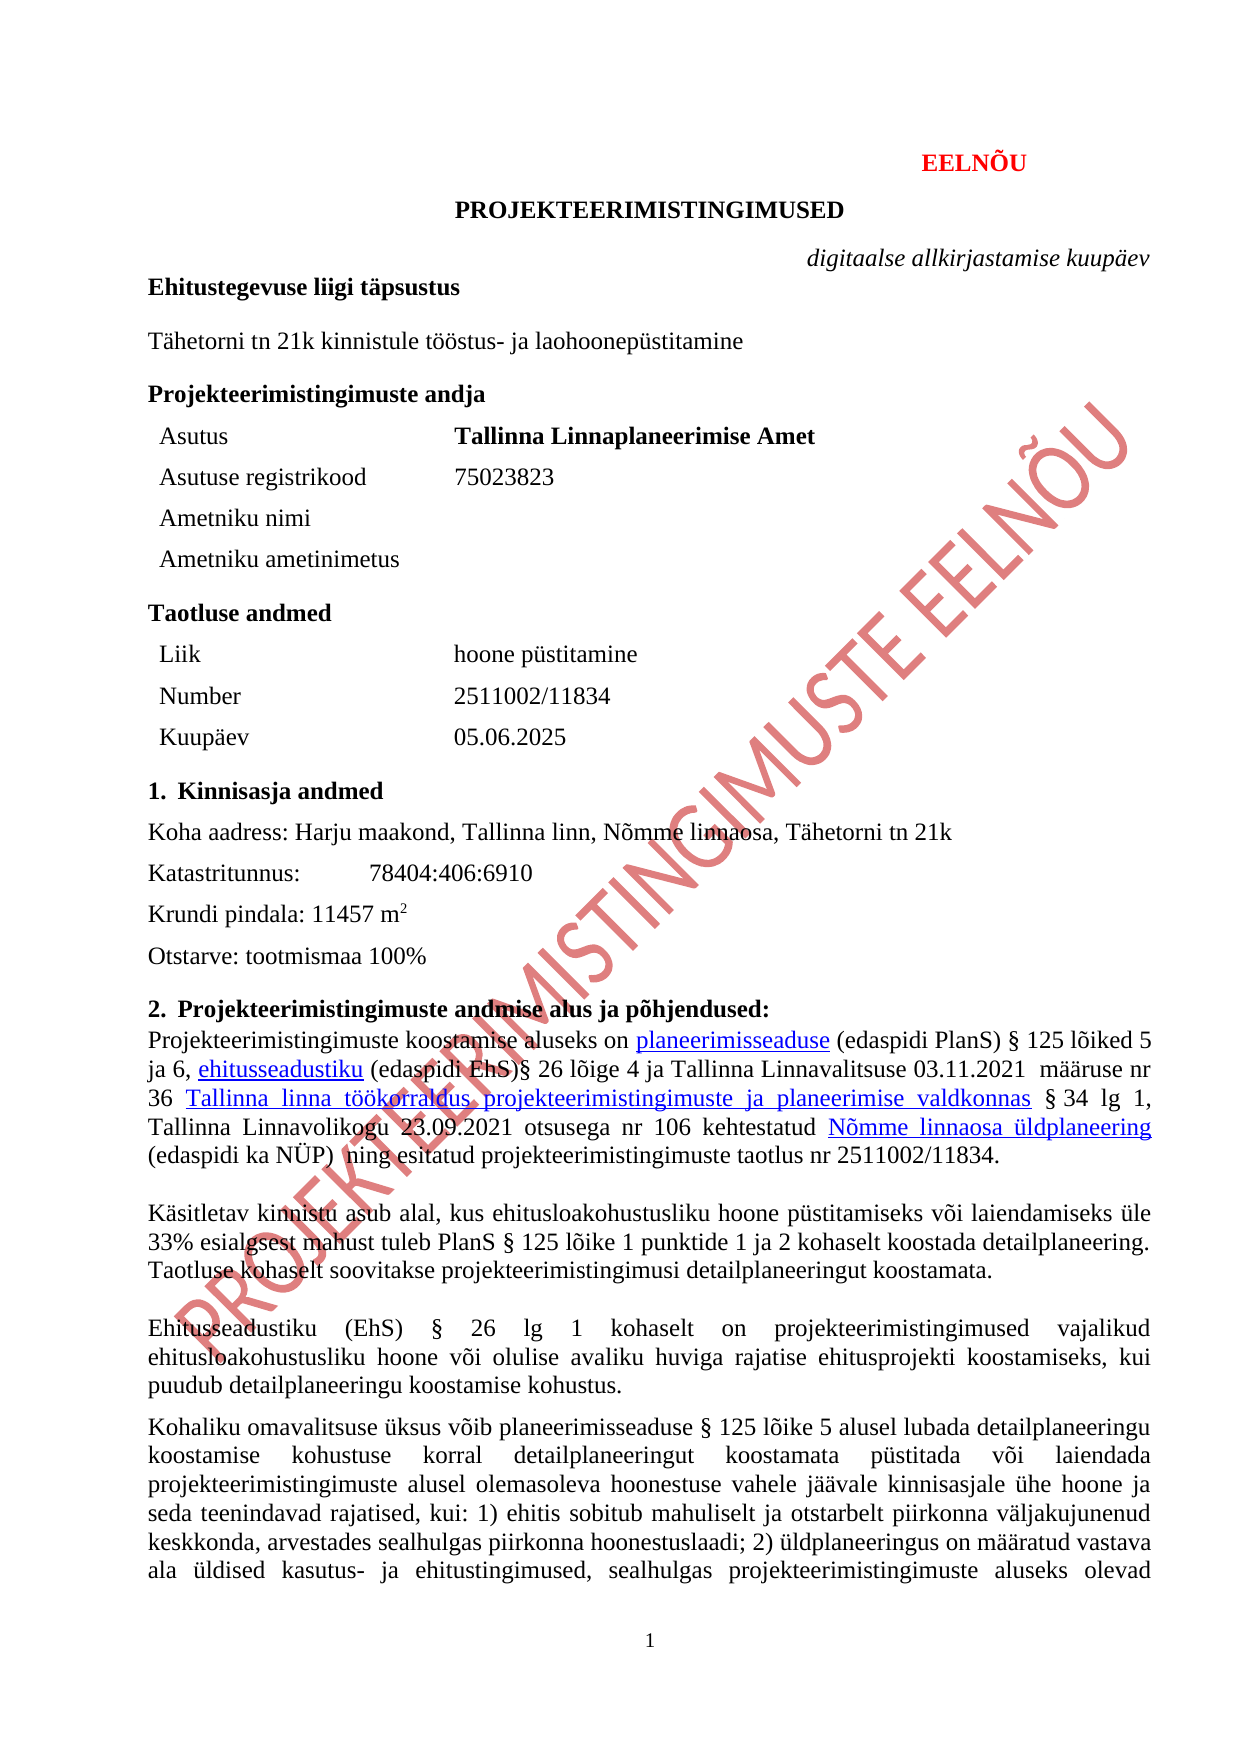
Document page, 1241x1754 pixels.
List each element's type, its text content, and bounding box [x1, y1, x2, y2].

text EELNÕU [148, 148, 1152, 176]
table_header Liik [148, 627, 442, 668]
list Projekteerimistingimuste andmise alus ja põhjendused: [148, 994, 1152, 1023]
text Katastritunnus: 78404:406:6910 [148, 858, 1152, 887]
table_cell 2511002/11834 [442, 668, 1152, 709]
text Taotluse andmed [148, 598, 1152, 627]
text Ehitusseadustiku (EhS) § 26 lg 1 kohaselt on projekteerimistingimused vajalikud ehitusloakohustusliku hoone või olulise avaliku huviga rajatise ehitusprojekti koostamiseks, kui puudub detailplaneeringu koostamise kohustus. [148, 1313, 1152, 1399]
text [148, 1412, 1152, 1584]
table_cell 75023823 [443, 450, 1154, 491]
text PROJEKTEERIMISTINGIMUSED [148, 196, 1152, 224]
text Otstarve: tootmismaa 100% [148, 941, 1152, 969]
text Projekteerimistingimuste koostamise aluseks on planeerimisseaduse (edaspidi PlanS) § 125 lõiked 5 ja 6, ehitusseadustiku (edaspidi EhS)§ 26 lõige 4 ja Tallinna Linnavalitsuse 03.11.2021 määruse nr 36 Tallinna linna töökorraldus projekteerimistingimuste ja planeerimise valdkonnas § 34 lg 1, Tallinna Linnavolikogu 23.09.2021 otsusega nr 106 kehtestatud Nõmme linnaosa üldplaneering (edaspidi ka NÜP) ning esitatud projekteerimistingimuste taotlus nr 2511002/11834. [148, 1026, 1152, 1169]
text Tähetorni tn 21k kinnistule tööstus- ja laohoonepüstitamine [148, 326, 1152, 354]
text Käsitletav kinnistu asub alal, kus ehitusloakohustusliku hoone püstitamiseks või laiendamiseks üle 33% esialgsest mahust tuleb PlanS § 125 lõike 1 punktide 1 ja 2 kohaselt koostada detailplaneering. Taotluse kohaselt soovitakse projekteerimistingimusi detailplaneeringut koostamata. [148, 1198, 1152, 1284]
text Krundi pindala: 11457 m2 [148, 899, 1152, 928]
table_header Asutus [148, 408, 443, 449]
table_cell Asutuse registrikood [148, 450, 443, 491]
text Ehitustegevuse liigi täpsustus [148, 272, 1152, 301]
text Koha aadress: Harju maakond, Tallinna linn, Nõmme linnaosa, Tähetorni tn 21k [148, 817, 1152, 846]
table_cell Ametniku nimi [148, 491, 443, 532]
text digitaalse allkirjastamise kuupäev [148, 243, 1152, 272]
list Kinnisasja andmed [148, 776, 1152, 804]
text Projekteerimistingimuste andja [148, 379, 1152, 408]
table_cell [443, 532, 1154, 573]
table_header hoone püstitamine [442, 627, 1152, 668]
table_cell Kuupäev [148, 710, 442, 751]
table_cell Number [148, 668, 442, 709]
table_cell [443, 491, 1154, 532]
table_header Tallinna Linnaplaneerimise Amet [443, 408, 1154, 449]
table_cell 05.06.2025 [442, 710, 1152, 751]
table_cell Ametniku ametinimetus [148, 532, 443, 573]
